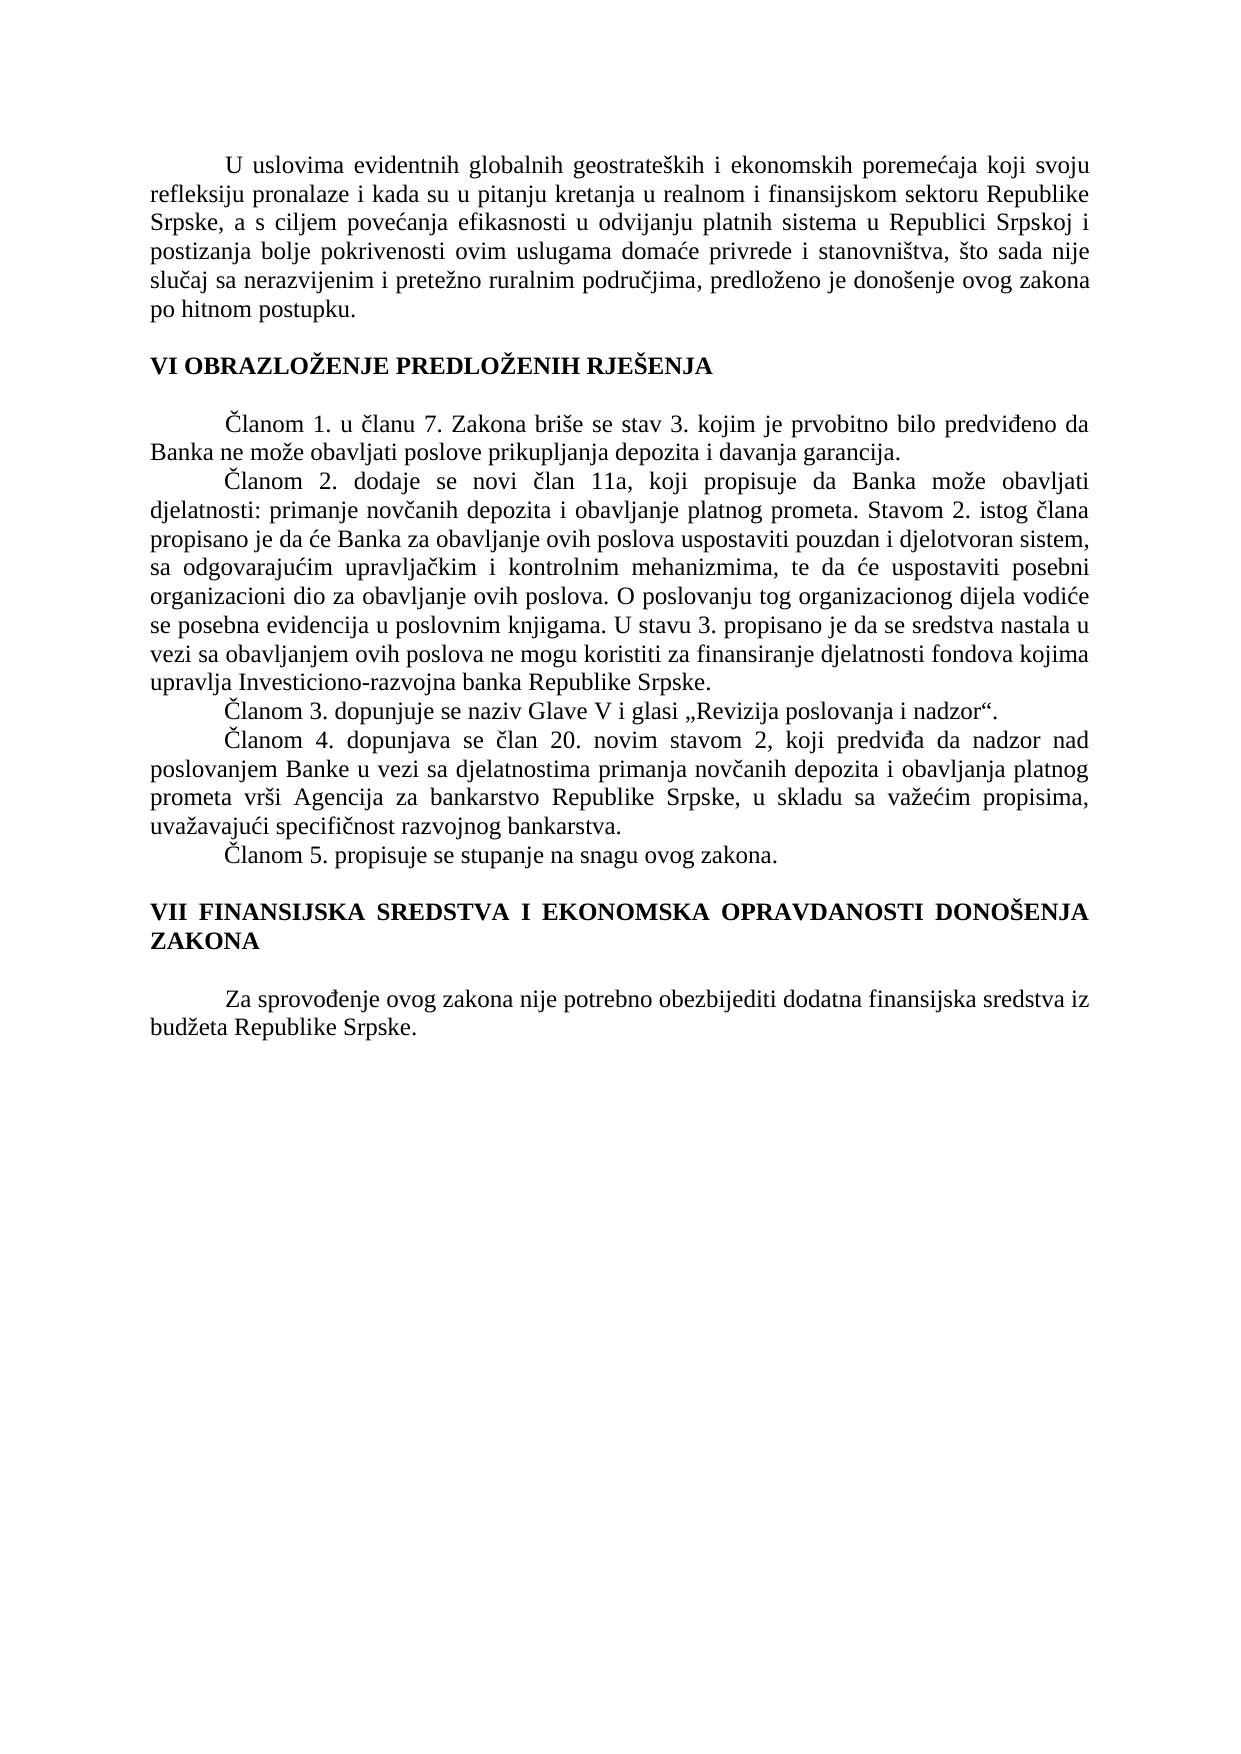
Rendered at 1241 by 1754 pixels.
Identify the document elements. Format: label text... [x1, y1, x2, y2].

list Članom 4. dopunjava se član 20. novim stavom 2, koji predviđa da nadzor nad poslovanjem Banke u vezi sa djelatnostima primanja novčanih depozita i obavljanja platnog prometa vrši Agencija za bankarstvo Republike Srpske, u skladu sa važećim propisima, uvažavajući specifičnost razvojnog bankarstva. [150, 725, 1090, 840]
text Za sprovođenje ovog zakona nije potrebno obezbijediti dodatna finansijska sredstva iz budžeta Republike Srpske. [150, 984, 1090, 1041]
text Članom 1. u članu 7. Zakona briše se stav 3. kojim je prvobitno bilo predviđeno da Banka ne može obavljati poslove prikupljanja depozita i davanja garancija. [150, 409, 1090, 466]
text VII FINANSIJSKA SREDSTVA I EKONOMSKA OPRAVDANOSTI DONOŠENJA ZAKONA [150, 897, 1090, 955]
text VI OBRAZLOŽENJE PREDLOŽENIH RJEŠENJA [150, 351, 1090, 380]
list Članom 3. dopunjuje se naziv Glave V i glasi „Revizija poslovanja i nadzor“. [150, 696, 1090, 725]
text U uslovima evidentnih globalnih geostrateških i ekonomskih poremećaja koji svoju refleksiju pronalaze i kada su u pitanju kretanja u realnom i finansijskom sektoru Republike Srpske, a s ciljem povećanja efikasnosti u odvijanju platnih sistema u Republici Srpskoj i postizanja bolje pokrivenosti ovim uslugama domaće privrede i stanovništva, što sada nije slučaj sa nerazvijenim i pretežno ruralnim područjima, predloženo je donošenje ovog zakona po hitnom postupku. [150, 150, 1090, 322]
list Članom 2. dodaje se novi član 11a, koji propisuje da Banka može obavljati djelatnosti: primanje novčanih depozita i obavljanje platnog prometa. Stavom 2. istog člana propisano je da će Banka za obavljanje ovih poslova uspostaviti pouzdan i djelotvoran sistem, sa odgovarajućim upravljačkim i kontrolnim mehanizmima, te da će uspostaviti posebni organizacioni dio za obavljanje ovih poslova. O poslovanju tog organizacionog dijela vodiće se posebna evidencija u poslovnim knjigama. U stavu 3. propisano je da se sredstva nastala u vezi sa obavljanjem ovih poslova ne mogu koristiti za finansiranje djelatnosti fondova kojima upravlja Investiciono-razvojna banka Republike Srpske. [150, 466, 1090, 696]
list Članom 5. propisuje se stupanje na snagu ovog zakona. [150, 840, 1090, 869]
